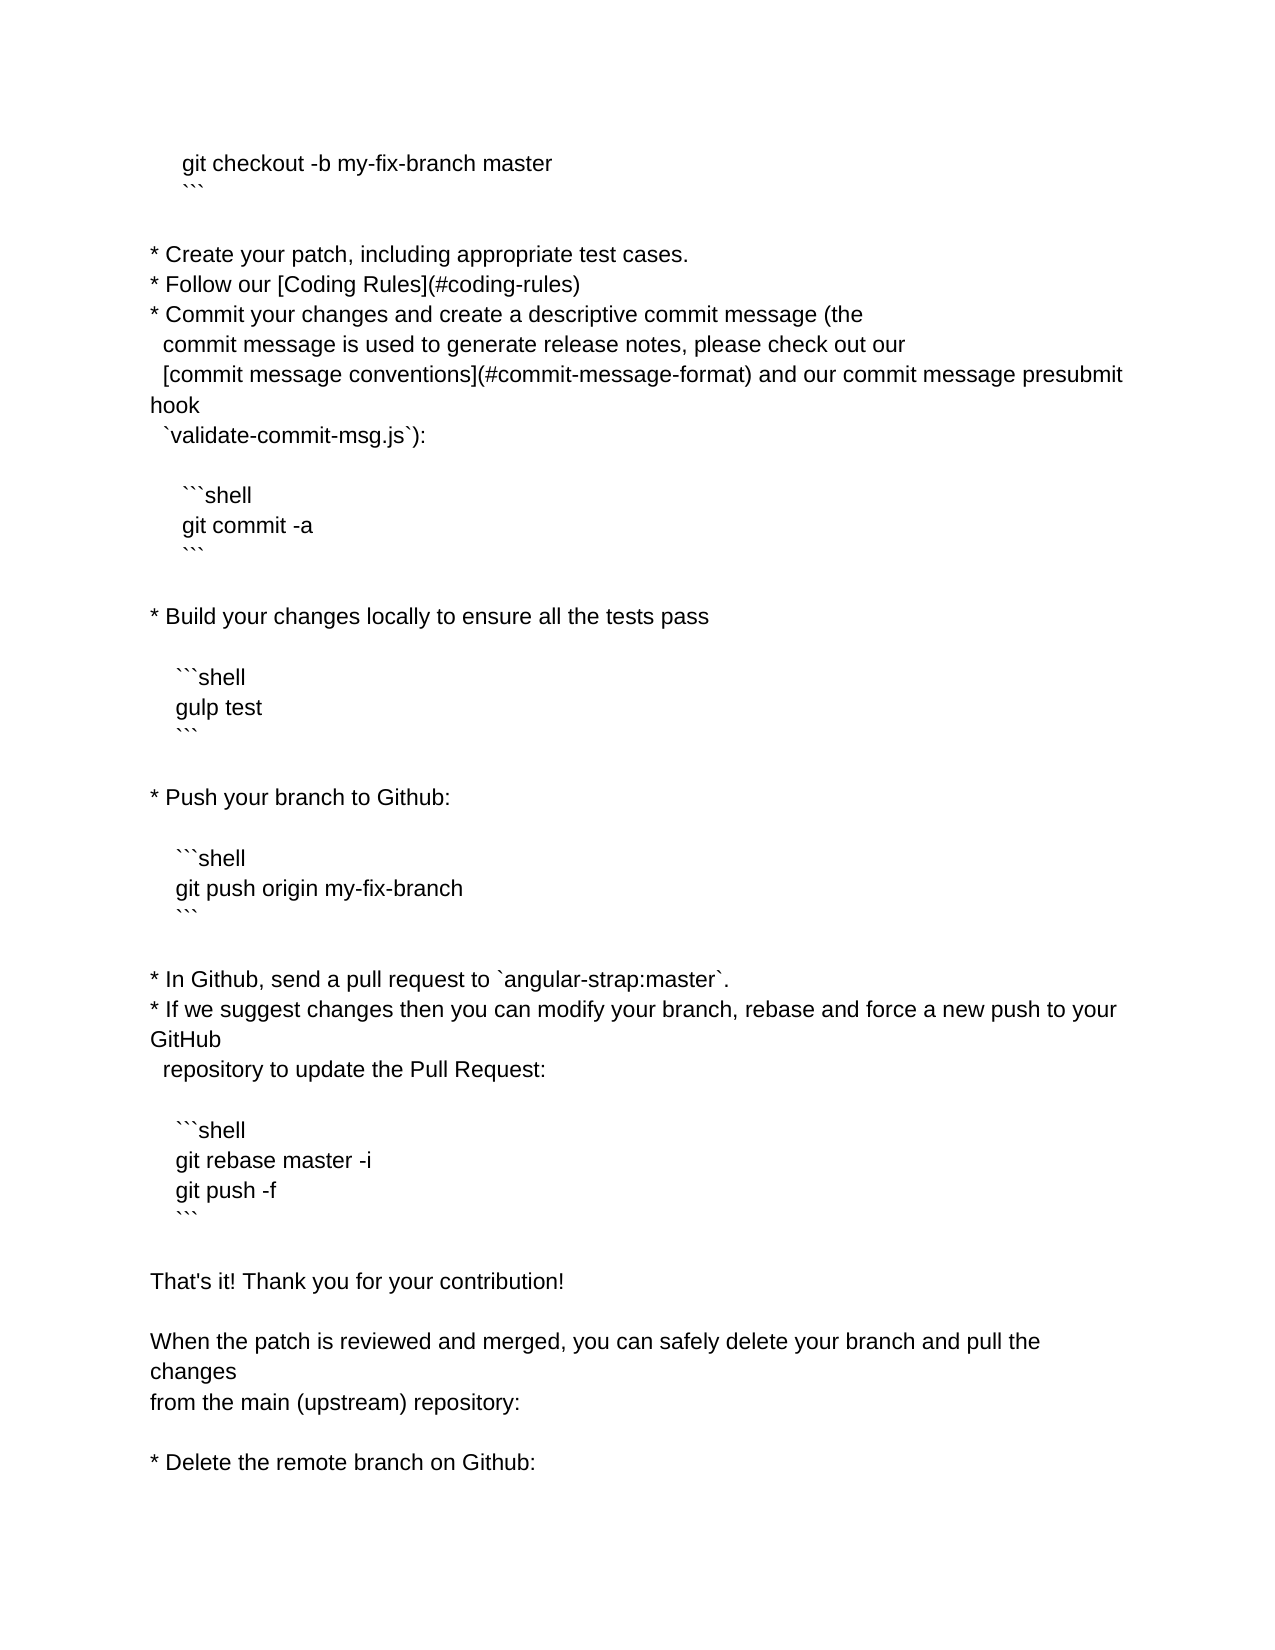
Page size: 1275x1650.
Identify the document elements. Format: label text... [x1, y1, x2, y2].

text `validate-commit-msg.js`): [150, 422, 1125, 448]
text commit message is used to generate release notes, please check out our [150, 331, 1125, 358]
text ``` [150, 543, 1125, 569]
text * Commit your changes and create a descriptive commit message (the [150, 301, 1125, 327]
text When the patch is reviewed and merged, you can safely delete your branch and pull the changes [150, 1328, 1125, 1385]
text [commit message conventions](#commit-message-format) and our commit message presubmit hook [150, 361, 1125, 418]
text ```shell [150, 845, 1125, 871]
text gulp test [150, 694, 1125, 720]
text git push origin my-fix-branch [150, 875, 1125, 901]
text ``` [150, 724, 1125, 750]
text * Build your changes locally to ensure all the tests pass [150, 603, 1125, 629]
text ```shell [150, 663, 1125, 690]
text ``` [150, 1207, 1125, 1234]
text git rebase master -i [150, 1147, 1125, 1173]
text * Delete the remote branch on Github: [150, 1449, 1125, 1475]
text ``` [150, 905, 1125, 932]
text repository to update the Pull Request: [150, 1056, 1125, 1083]
text * Create your patch, including appropriate test cases. [150, 241, 1125, 267]
text * In Github, send a pull request to `angular-strap:master`. [150, 966, 1125, 992]
text * If we suggest changes then you can modify your branch, rebase and force a new push to your GitHub [150, 996, 1125, 1052]
text That's it! Thank you for your contribution! [150, 1268, 1125, 1294]
text from the main (upstream) repository: [150, 1388, 1125, 1415]
text git checkout -b my-fix-branch master [150, 150, 1125, 176]
text git commit -a [150, 512, 1125, 539]
text ```shell [150, 482, 1125, 509]
text ```shell [150, 1117, 1125, 1143]
text * Push your branch to Github: [150, 784, 1125, 811]
text * Follow our [Coding Rules](#coding-rules) [150, 271, 1125, 297]
text git push -f [150, 1177, 1125, 1203]
text ``` [150, 180, 1125, 207]
